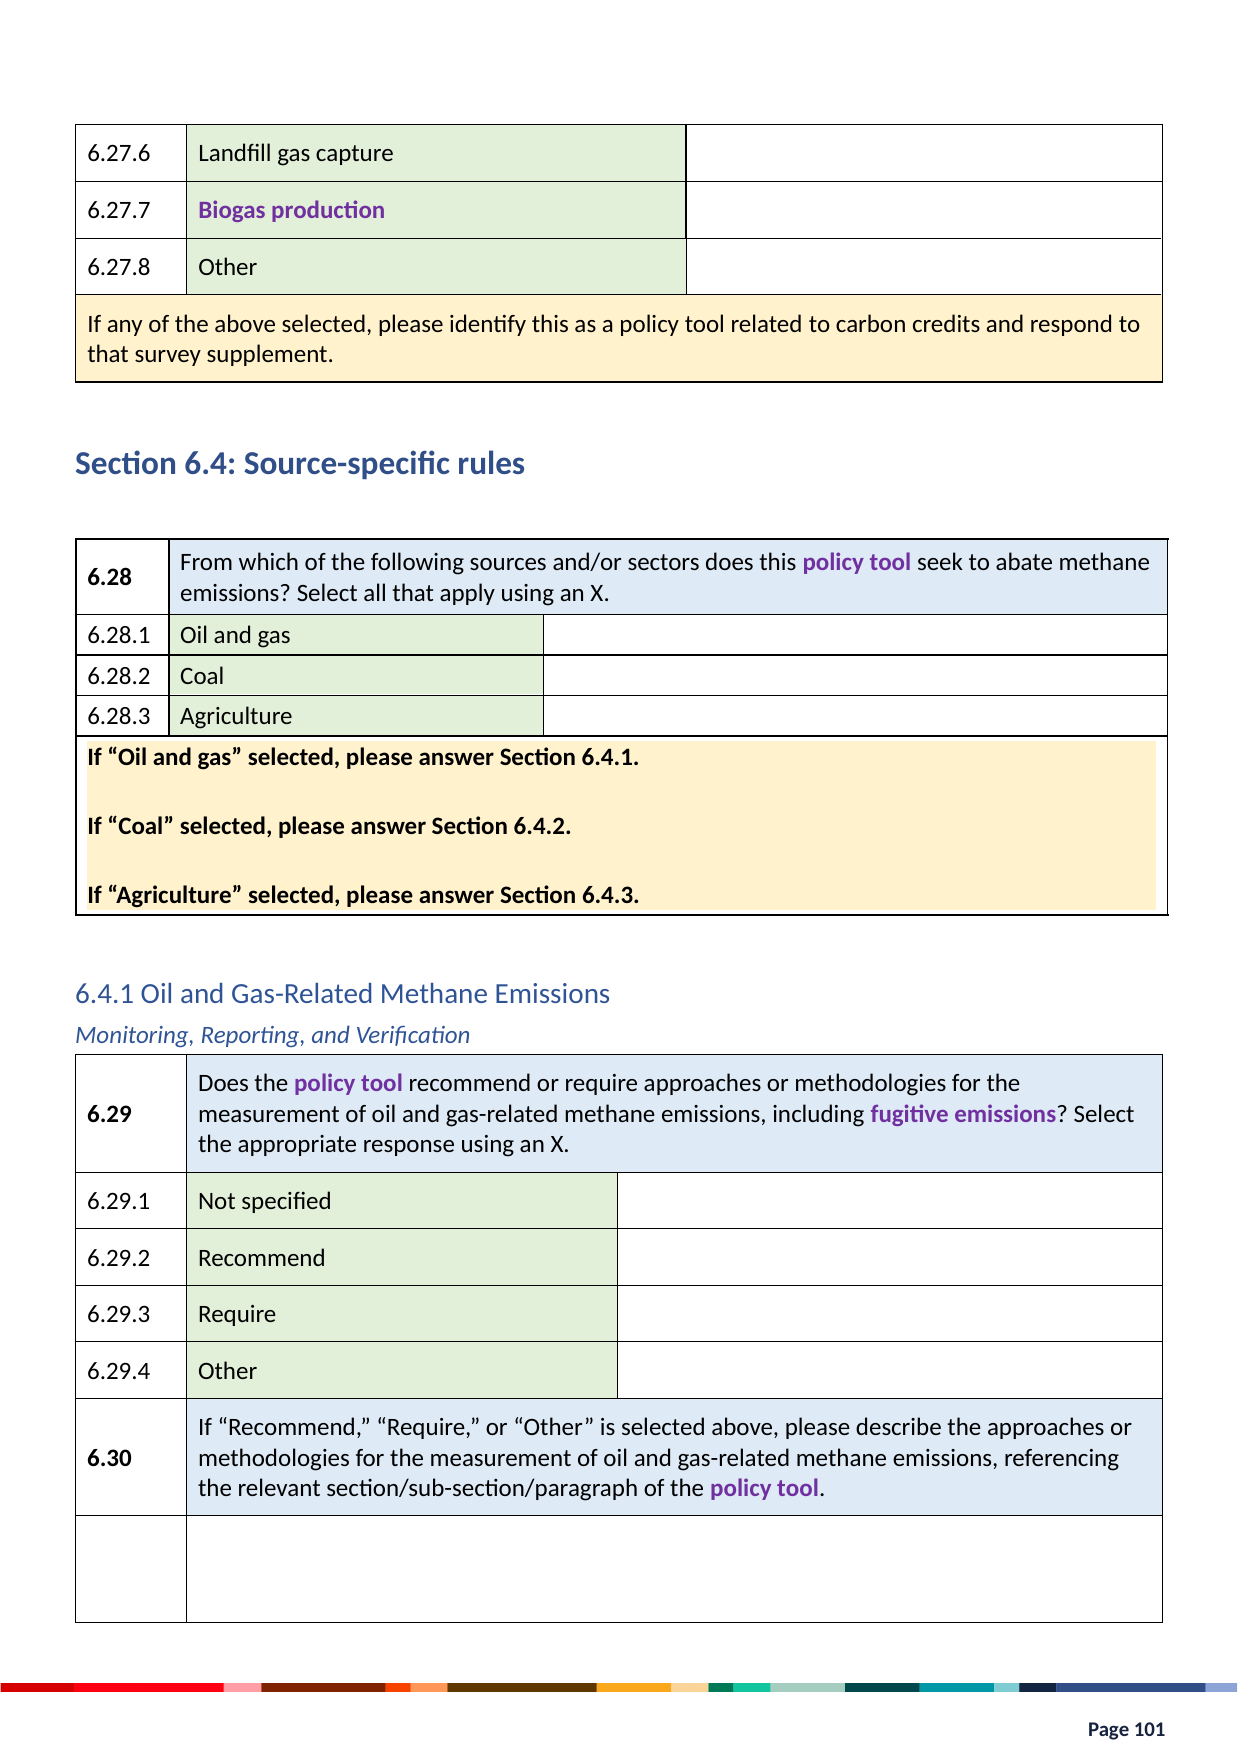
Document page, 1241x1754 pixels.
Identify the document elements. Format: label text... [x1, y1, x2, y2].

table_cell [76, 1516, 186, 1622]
picture [0, 1683, 1236, 1692]
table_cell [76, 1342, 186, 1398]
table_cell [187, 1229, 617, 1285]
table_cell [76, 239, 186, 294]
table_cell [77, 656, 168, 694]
subtitle Monitoring, Reporting, and Verification [75, 1019, 1165, 1050]
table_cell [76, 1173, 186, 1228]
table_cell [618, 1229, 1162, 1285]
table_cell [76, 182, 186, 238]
subtitle Section 6.4: Source-specific rules [75, 442, 1165, 483]
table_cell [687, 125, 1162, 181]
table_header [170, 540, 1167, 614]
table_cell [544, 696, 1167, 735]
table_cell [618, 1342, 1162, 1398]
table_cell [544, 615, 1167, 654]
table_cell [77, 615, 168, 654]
subtitle 6.4.1 Oil and Gas-Related Methane Emissions [75, 975, 1165, 1011]
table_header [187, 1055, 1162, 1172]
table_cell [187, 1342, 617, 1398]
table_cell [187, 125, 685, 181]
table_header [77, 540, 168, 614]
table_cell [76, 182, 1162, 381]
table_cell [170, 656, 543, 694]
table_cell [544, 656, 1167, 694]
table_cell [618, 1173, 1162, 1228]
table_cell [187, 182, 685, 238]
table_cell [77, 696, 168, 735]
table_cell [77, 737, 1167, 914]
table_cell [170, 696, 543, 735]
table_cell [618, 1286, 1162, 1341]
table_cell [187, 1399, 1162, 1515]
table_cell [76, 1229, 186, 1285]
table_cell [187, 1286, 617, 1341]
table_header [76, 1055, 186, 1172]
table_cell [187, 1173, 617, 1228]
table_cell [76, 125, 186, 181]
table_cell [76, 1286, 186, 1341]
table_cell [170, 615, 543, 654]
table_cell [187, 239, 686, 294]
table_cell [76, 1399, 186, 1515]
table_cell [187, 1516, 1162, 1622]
